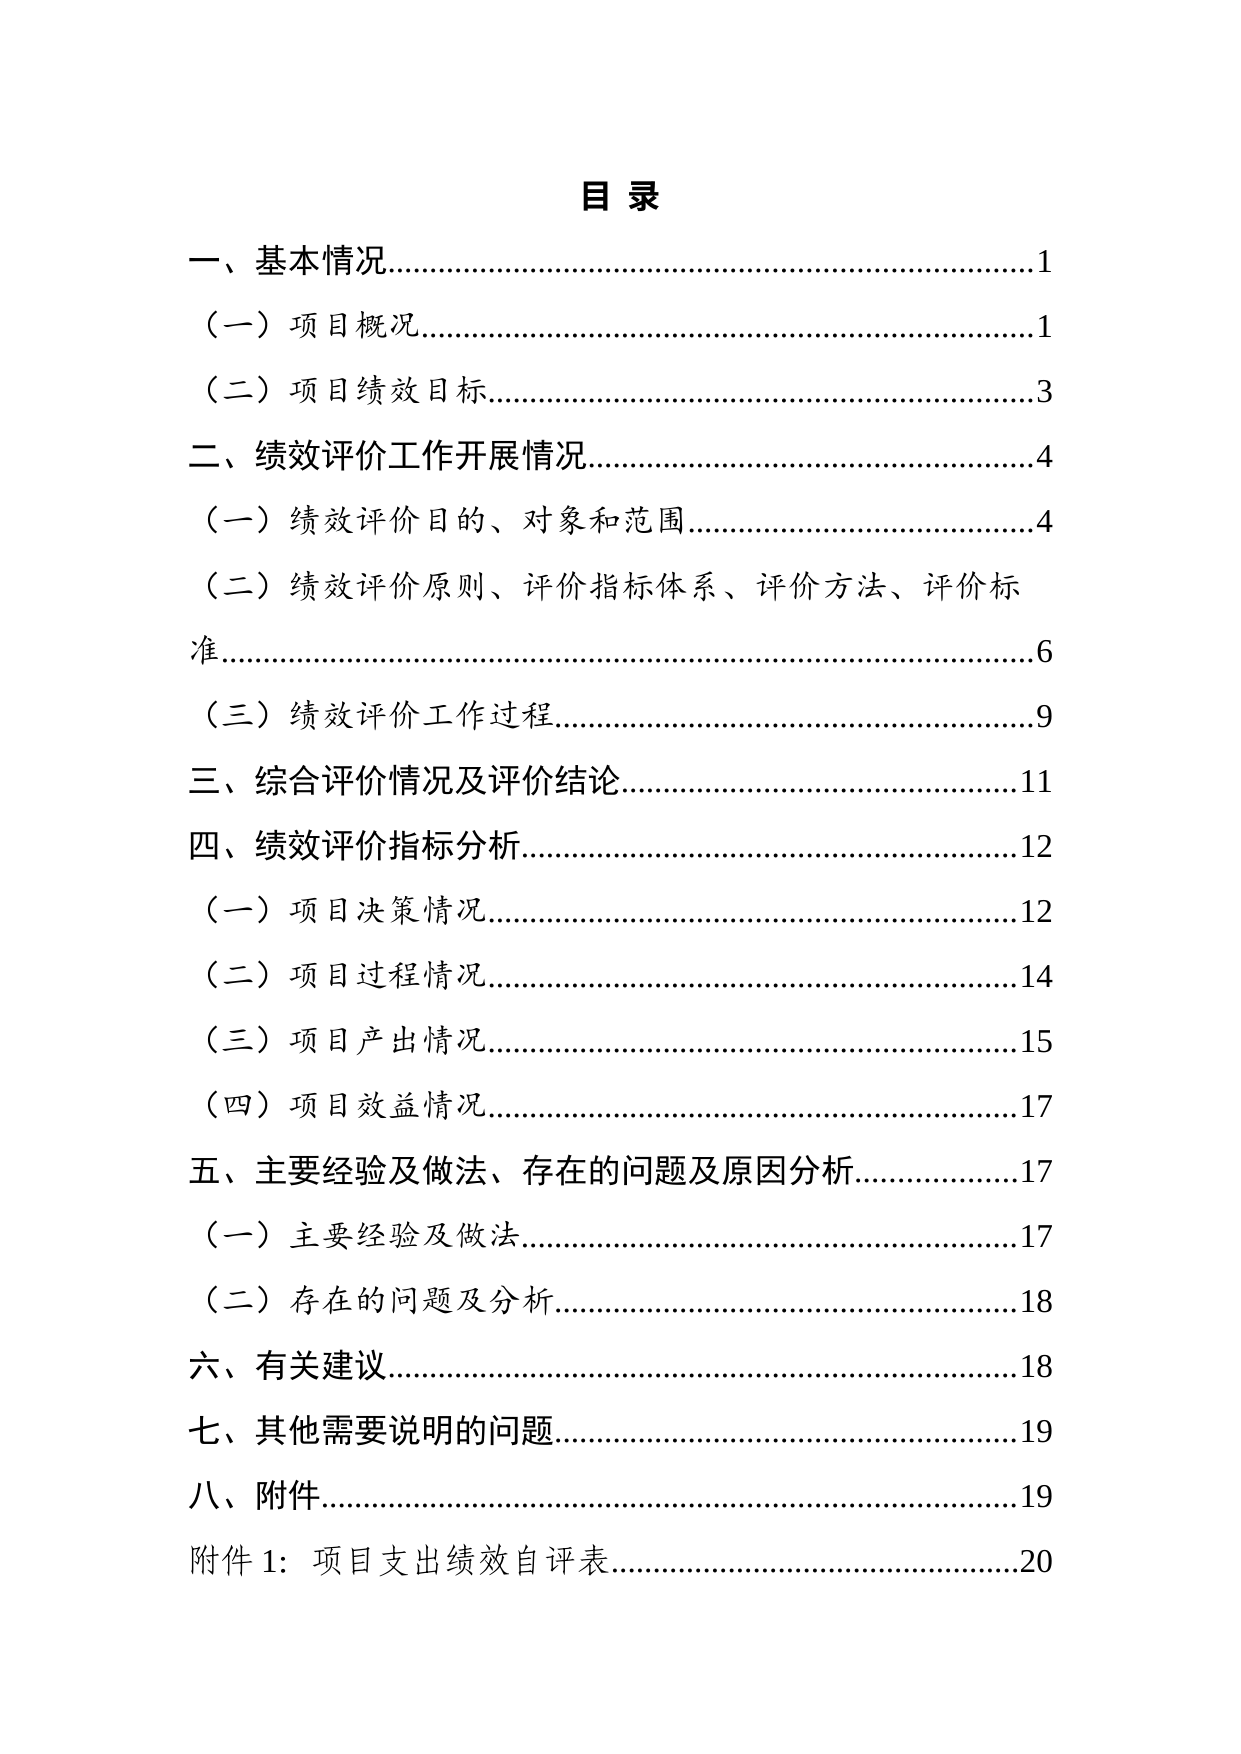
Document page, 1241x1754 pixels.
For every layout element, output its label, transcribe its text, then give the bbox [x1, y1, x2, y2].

text 三、综合评价情况及评价结论 11 [187, 747, 1053, 812]
text （二）存在的问题及分析 18 [187, 1267, 1053, 1332]
text 四、绩效评价指标分析 12 [187, 812, 1053, 877]
text 目 录 [187, 162, 1053, 227]
text （四）项目效益情况 17 [187, 1072, 1053, 1137]
text （二）项目绩效目标 3 [187, 357, 1053, 422]
text 八、附件 19 [187, 1462, 1053, 1527]
text （三）绩效评价工作过程 9 [187, 682, 1053, 747]
text 二、绩效评价工作开展情况 4 [187, 422, 1053, 487]
text 五、主要经验及做法、存在的问题及原因分析 17 [187, 1137, 1053, 1202]
text 六、有关建议 18 [187, 1332, 1053, 1397]
text （三）项目产出情况 15 [187, 1007, 1053, 1072]
text 一、基本情况 1 [187, 227, 1053, 292]
text 七、其他需要说明的问题 19 [187, 1397, 1053, 1462]
text （一）项目决策情况 12 [187, 877, 1053, 942]
text （二）项目过程情况 14 [187, 942, 1053, 1007]
text （一）绩效评价目的、对象和范围 4 [187, 487, 1053, 552]
text 附件1：项目支出绩效自评表 20 [187, 1527, 1053, 1592]
text （二）绩效评价原则、评价指标体系、评价方法、评价标准 6 [187, 552, 1053, 682]
text （一）主要经验及做法 17 [187, 1202, 1053, 1267]
text （一）项目概况 1 [187, 292, 1053, 357]
